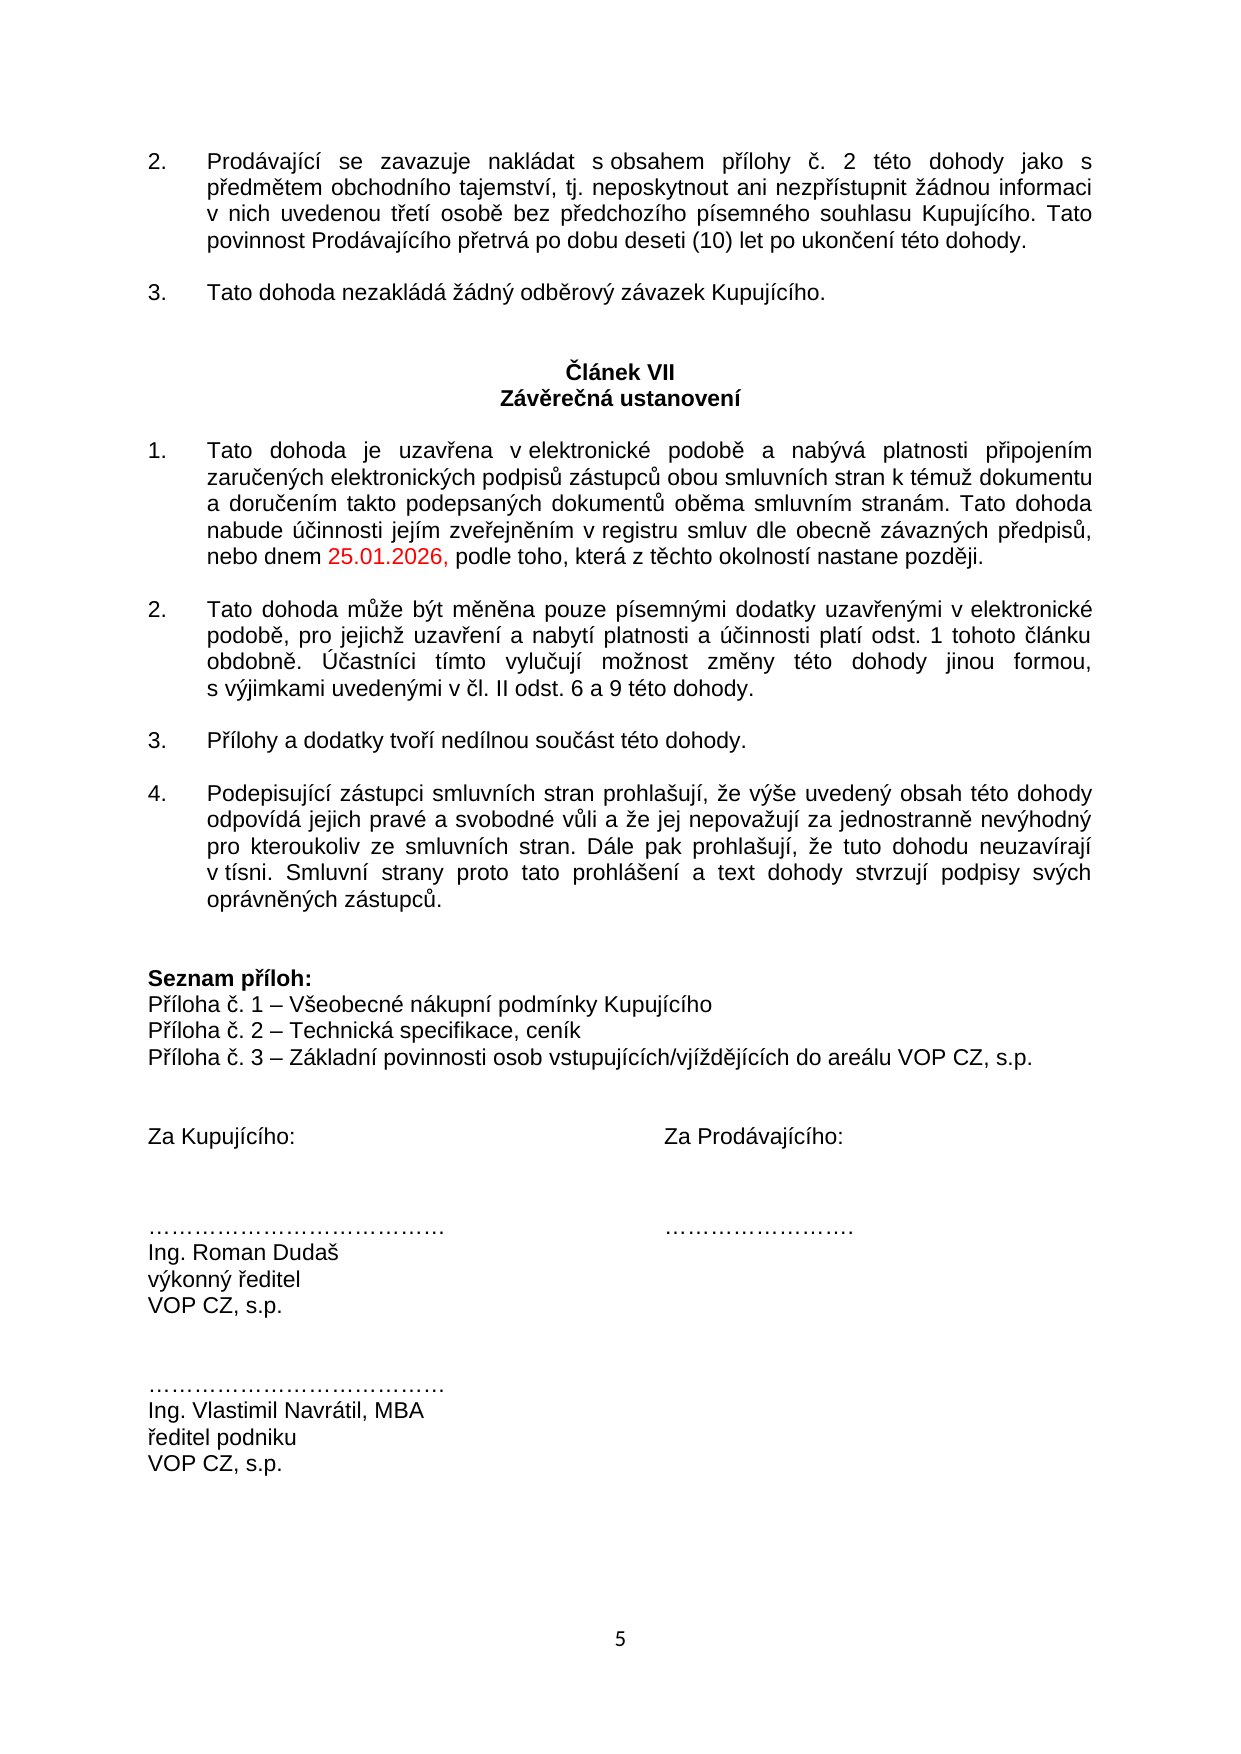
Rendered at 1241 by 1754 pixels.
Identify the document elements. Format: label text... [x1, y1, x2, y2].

text Článek VII [148, 358, 1093, 385]
text ………………………………… [148, 1371, 1093, 1397]
text VOP CZ, s.p. [148, 1450, 1093, 1476]
list Tato dohoda nezakládá žádný odběrový závazek Kupujícího. [148, 279, 1093, 306]
text Závěrečná ustanovení [148, 385, 1093, 411]
text Za Kupujícího: Za Prodávajícího: [148, 1123, 1093, 1149]
text ředitel podniku [148, 1424, 1093, 1450]
text Ing. Vlastimil Navrátil, MBA [148, 1397, 1093, 1424]
list Přílohy a dodatky tvoří nedílnou součást této dohody. [148, 727, 1093, 754]
text Příloha č. 1 – Všeobecné nákupní podmínky Kupujícího [148, 991, 1093, 1017]
text VOP CZ, s.p. [148, 1292, 1093, 1318]
list Prodávající se zavazuje nakládat s obsahem přílohy č. 2 této dohody jako s předmětem obchodního tajemství, tj. neposkytnout ani nezpřístupnit žádnou informaci v nich uvedenou třetí osobě bez předchozího písemného souhlasu Kupujícího. Tato povinnost Prodávajícího přetrvá po dobu deseti (10) let po ukončení této dohody. [148, 148, 1093, 253]
list Podepisující zástupci smluvních stran prohlašují, že výše uvedený obsah této dohody odpovídá jejich pravé a svobodné vůli a že jej nepovažují za jednostranně nevýhodný pro kteroukoliv ze smluvních stran. Dále pak prohlašují, že tuto dohodu neuzavírají v tísni. Smluvní strany proto tato prohlášení a text dohody stvrzují podpisy svých oprávněných zástupců. [148, 780, 1093, 912]
text Seznam příloh: [148, 964, 1093, 991]
text výkonný ředitel [148, 1266, 1093, 1292]
list Tato dohoda je uzavřena v elektronické podobě a nabývá platnosti připojením zaručených elektronických podpisů zástupců obou smluvních stran k témuž dokumentu a doručením takto podepsaných dokumentů oběma smluvním stranám. Tato dohoda nabude účinnosti jejím zveřejněním v registru smluv dle obecně závazných předpisů, nebo dnem 25.01.2026, podle toho, která z těchto okolností nastane později. [148, 437, 1093, 569]
text Ing. Roman Dudaš [148, 1239, 1093, 1266]
list Tato dohoda může být měněna pouze písemnými dodatky uzavřenými v elektronické podobě, pro jejichž uzavření a nabytí platnosti a účinnosti platí odst. 1 tohoto článku obdobně. Účastníci tímto vylučují možnost změny této dohody jinou formou, s výjimkami uvedenými v čl. II odst. 6 a 9 této dohody. [148, 596, 1093, 701]
text Příloha č. 2 – Technická specifikace, ceník [148, 1017, 1093, 1044]
text Příloha č. 3 – Základní povinnosti osob vstupujících/vjíždějících do areálu VOP CZ, s.p. [148, 1044, 1093, 1070]
text ………………………………… ……………………. [148, 1213, 1093, 1239]
